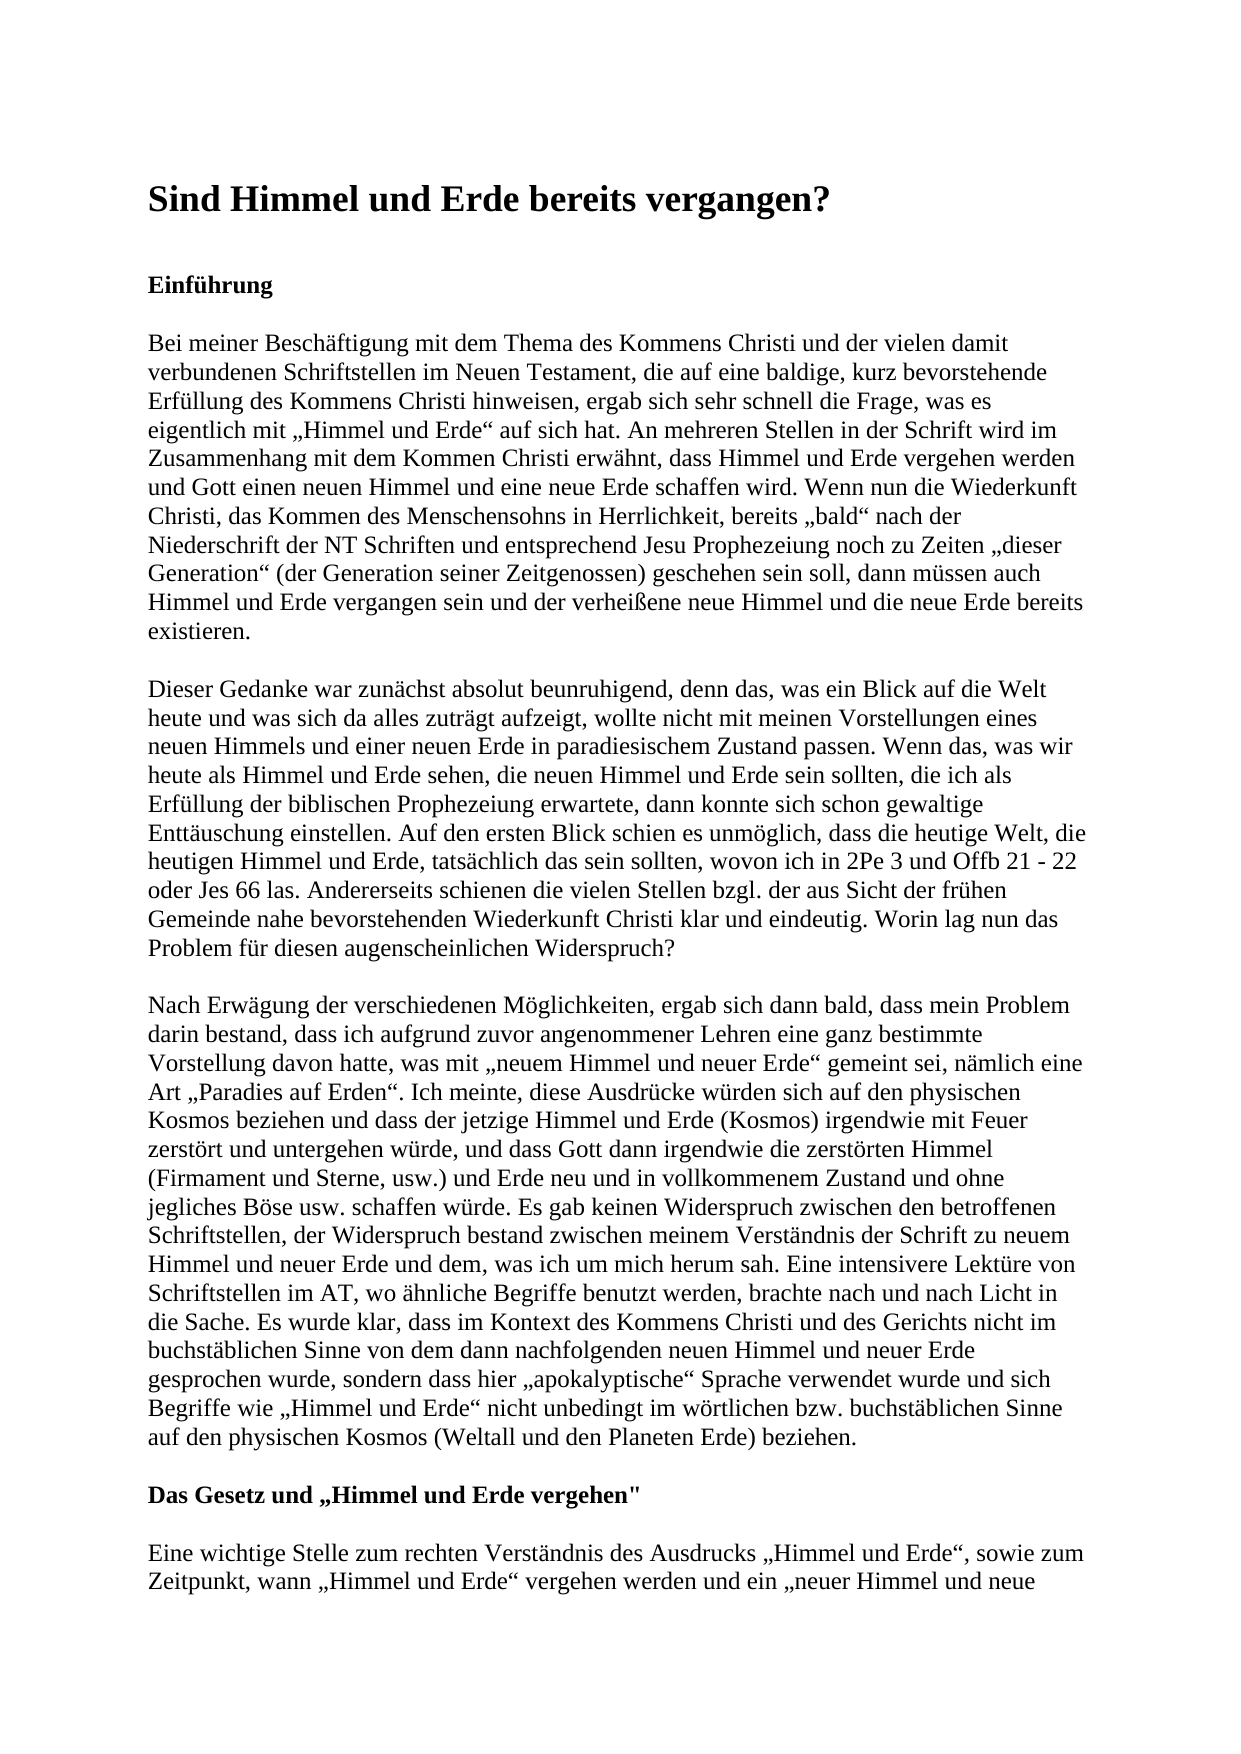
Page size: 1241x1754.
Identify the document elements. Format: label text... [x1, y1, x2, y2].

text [148, 1538, 1093, 1595]
text Dieser Gedanke war zunächst absolut beunruhigend, denn das, was ein Blick auf die Welt heute und was sich da alles zuträgt aufzeigt, wollte nicht mit meinen Vorstellungen eines neuen Himmels und einer neuen Erde in paradiesischem Zustand passen. Wenn das, was wir heute als Himmel und Erde sehen, die neuen Himmel und Erde sein sollten, die ich als Erfüllung der biblischen Prophezeiung erwartete, dann konnte sich schon gewaltige Enttäuschung einstellen. Auf den ersten Blick schien es unmöglich, dass die heutige Welt, die heutigen Himmel und Erde, tatsächlich das sein sollten, wovon ich in 2Pe 3 und Offb 21 - 22 oder Jes 66 las. Andererseits schienen die vielen Stellen bzgl. der aus Sicht der frühen Gemeinde nahe bevorstehenden Wiederkunft Christi klar und eindeutig. Worin lag nun das Problem für diesen augenscheinlichen Widerspruch? [148, 674, 1093, 961]
text Einführung [148, 271, 1093, 299]
text Nach Erwägung der verschiedenen Möglichkeiten, ergab sich dann bald, dass mein Problem darin bestand, dass ich aufgrund zuvor angenommener Lehren eine ganz bestimmte Vorstellung davon hatte, was mit „neuem Himmel und neuer Erde“ gemeint sei, nämlich eine Art „Paradies auf Erden“. Ich meinte, diese Ausdrücke würden sich auf den physischen Kosmos beziehen und dass der jetzige Himmel und Erde (Kosmos) irgendwie mit Feuer zerstört und untergehen würde, und dass Gott dann irgendwie die zerstörten Himmel (Firmament und Sterne, usw.) und Erde neu und in vollkommenem Zustand und ohne jegliches Böse usw. schaffen würde. Es gab keinen Widerspruch zwischen den betroffenen Schriftstellen, der Widerspruch bestand zwischen meinem Verständnis der Schrift zu neuem Himmel und neuer Erde und dem, was ich um mich herum sah. Eine intensivere Lektüre von Schriftstellen im AT, wo ähnliche Begriffe benutzt werden, brachte nach und nach Licht in die Sache. Es wurde klar, dass im Kontext des Kommens Christi und des Gerichts nicht im buchstäblichen Sinne von dem dann nachfolgenden neuen Himmel und neuer Erde gesprochen wurde, sondern dass hier „apokalyptische“ Sprache verwendet wurde und sich Begriffe wie „Himmel und Erde“ nicht unbedingt im wörtlichen bzw. buchstäblichen Sinne auf den physischen Kosmos (Weltall und den Planeten Erde) beziehen. [148, 991, 1093, 1451]
text Bei meiner Beschäftigung mit dem Thema des Kommens Christi und der vielen damit verbundenen Schriftstellen im Neuen Testament, die auf eine baldige, kurz bevorstehende Erfüllung des Kommens Christi hinweisen, ergab sich sehr schnell die Frage, was es eigentlich mit „Himmel und Erde“ auf sich hat. An mehreren Stellen in der Schrift wird im Zusammenhang mit dem Kommen Christi erwähnt, dass Himmel und Erde vergehen werden und Gott einen neuen Himmel und eine neue Erde schaffen wird. Wenn nun die Wiederkunft Christi, das Kommen des Menschensohns in Herrlichkeit, bereits „bald“ nach der Niederschrift der NT Schriften und entsprechend Jesu Prophezeiung noch zu Zeiten „dieser Generation“ (der Generation seiner Zeitgenossen) geschehen sein soll, dann müssen auch Himmel und Erde vergangen sein und der verheißene neue Himmel und die neue Erde bereits existieren. [148, 328, 1093, 645]
subtitle Sind Himmel und Erde bereits vergangen? [148, 177, 1093, 220]
text Das Gesetz und „Himmel und Erde vergehen" [148, 1480, 1093, 1508]
